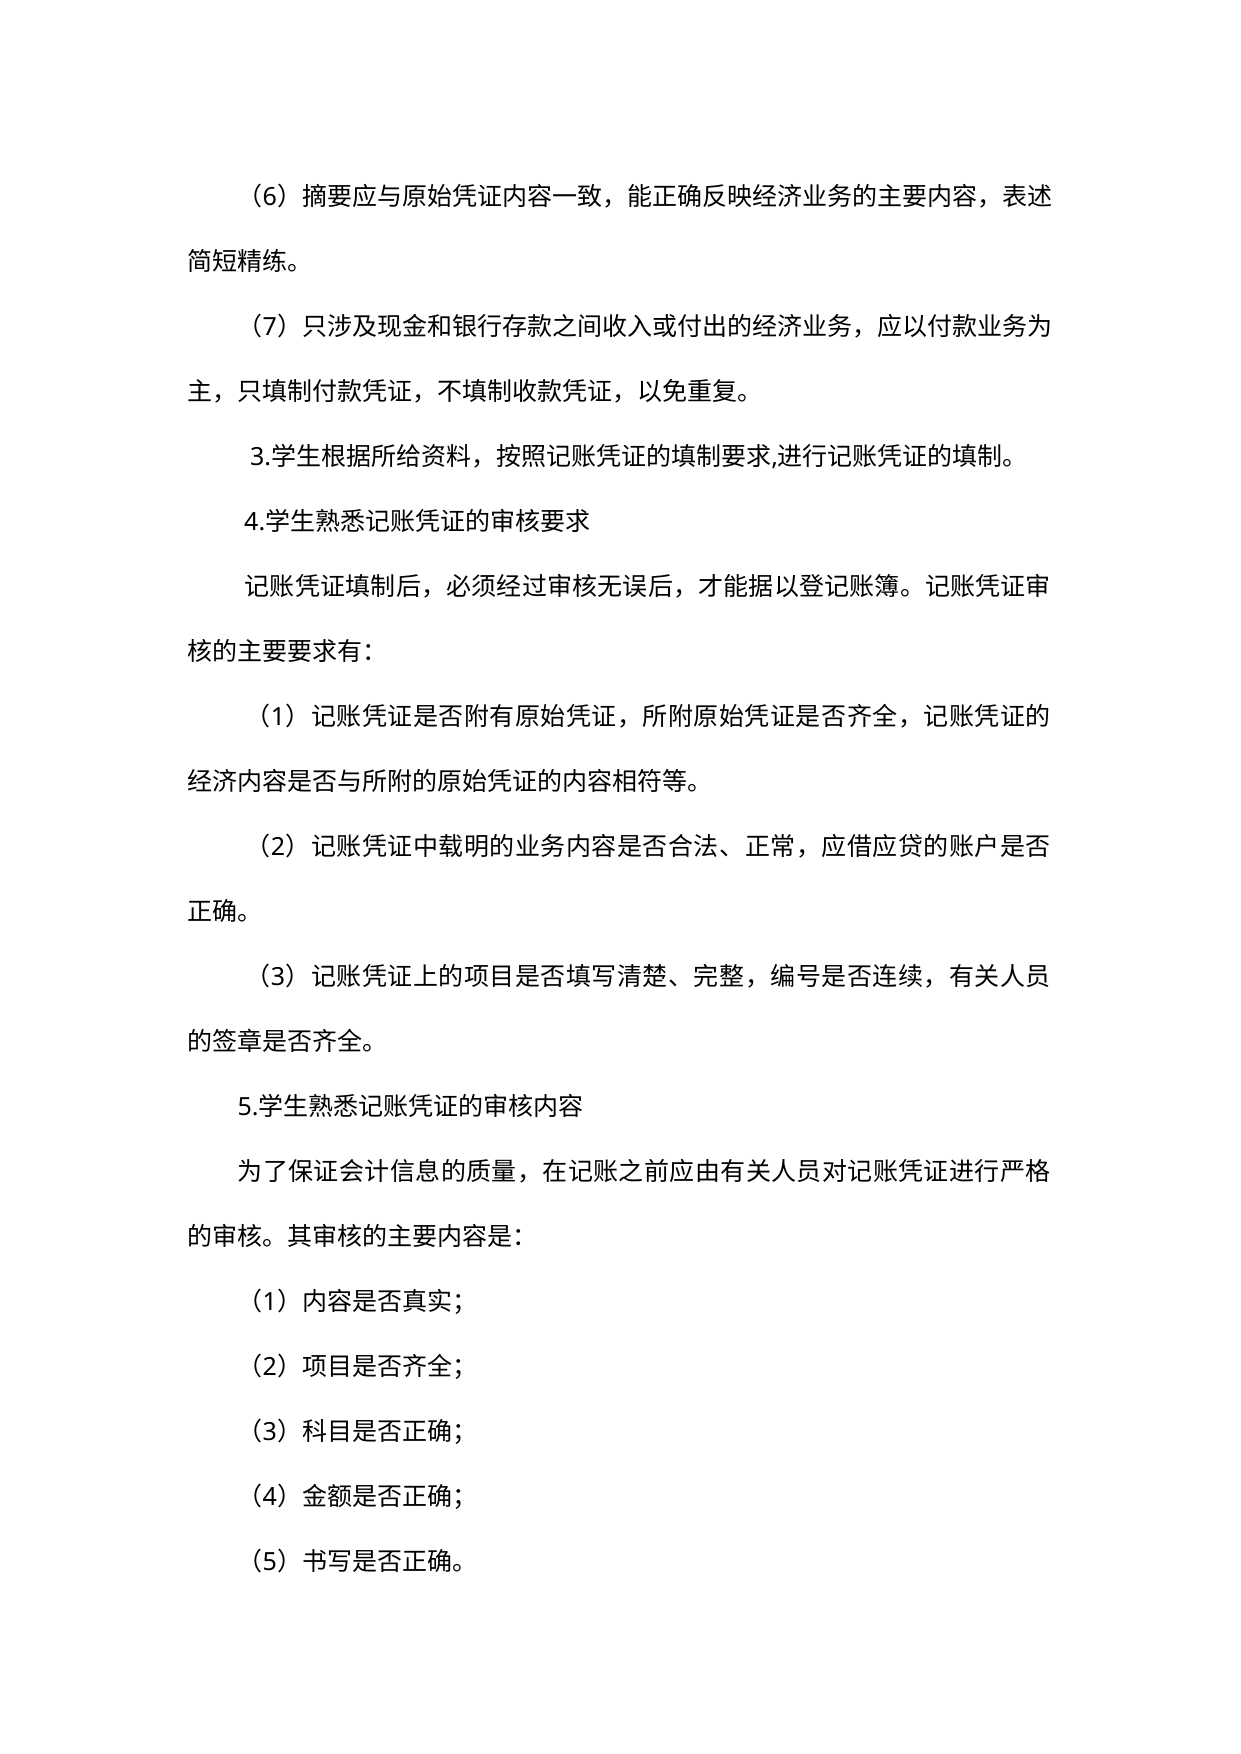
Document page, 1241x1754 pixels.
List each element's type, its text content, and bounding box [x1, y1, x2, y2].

text （4）金额是否正确； [187, 1462, 1053, 1527]
text （6）摘要应与原始凭证内容一致，能正确反映经济业务的主要内容，表述简短精练。 [187, 162, 1053, 292]
text 4.学生熟悉记账凭证的审核要求 [187, 487, 1053, 552]
text （2）项目是否齐全； [187, 1332, 1053, 1397]
text （5）书写是否正确。 [187, 1527, 1053, 1592]
text 3.学生根据所给资料，按照记账凭证的填制要求,进行记账凭证的填制。 [187, 422, 1053, 487]
text （1）记账凭证是否附有原始凭证，所附原始凭证是否齐全，记账凭证的经济内容是否与所附的原始凭证的内容相符等。 [187, 682, 1053, 812]
text 5.学生熟悉记账凭证的审核内容 [187, 1072, 1053, 1137]
text 为了保证会计信息的质量，在记账之前应由有关人员对记账凭证进行严格的审核。其审核的主要内容是： [187, 1137, 1053, 1267]
text （2）记账凭证中载明的业务内容是否合法、正常，应借应贷的账户是否正确。 [187, 812, 1053, 942]
text （3）记账凭证上的项目是否填写清楚、完整，编号是否连续，有关人员的签章是否齐全。 [187, 942, 1053, 1072]
text （7）只涉及现金和银行存款之间收入或付出的经济业务，应以付款业务为主，只填制付款凭证，不填制收款凭证，以免重复。 [187, 292, 1053, 422]
text （3）科目是否正确； [187, 1397, 1053, 1462]
text 记账凭证填制后，必须经过审核无误后，才能据以登记账簿。记账凭证审核的主要要求有： [187, 552, 1053, 682]
text （1）内容是否真实； [187, 1267, 1053, 1332]
